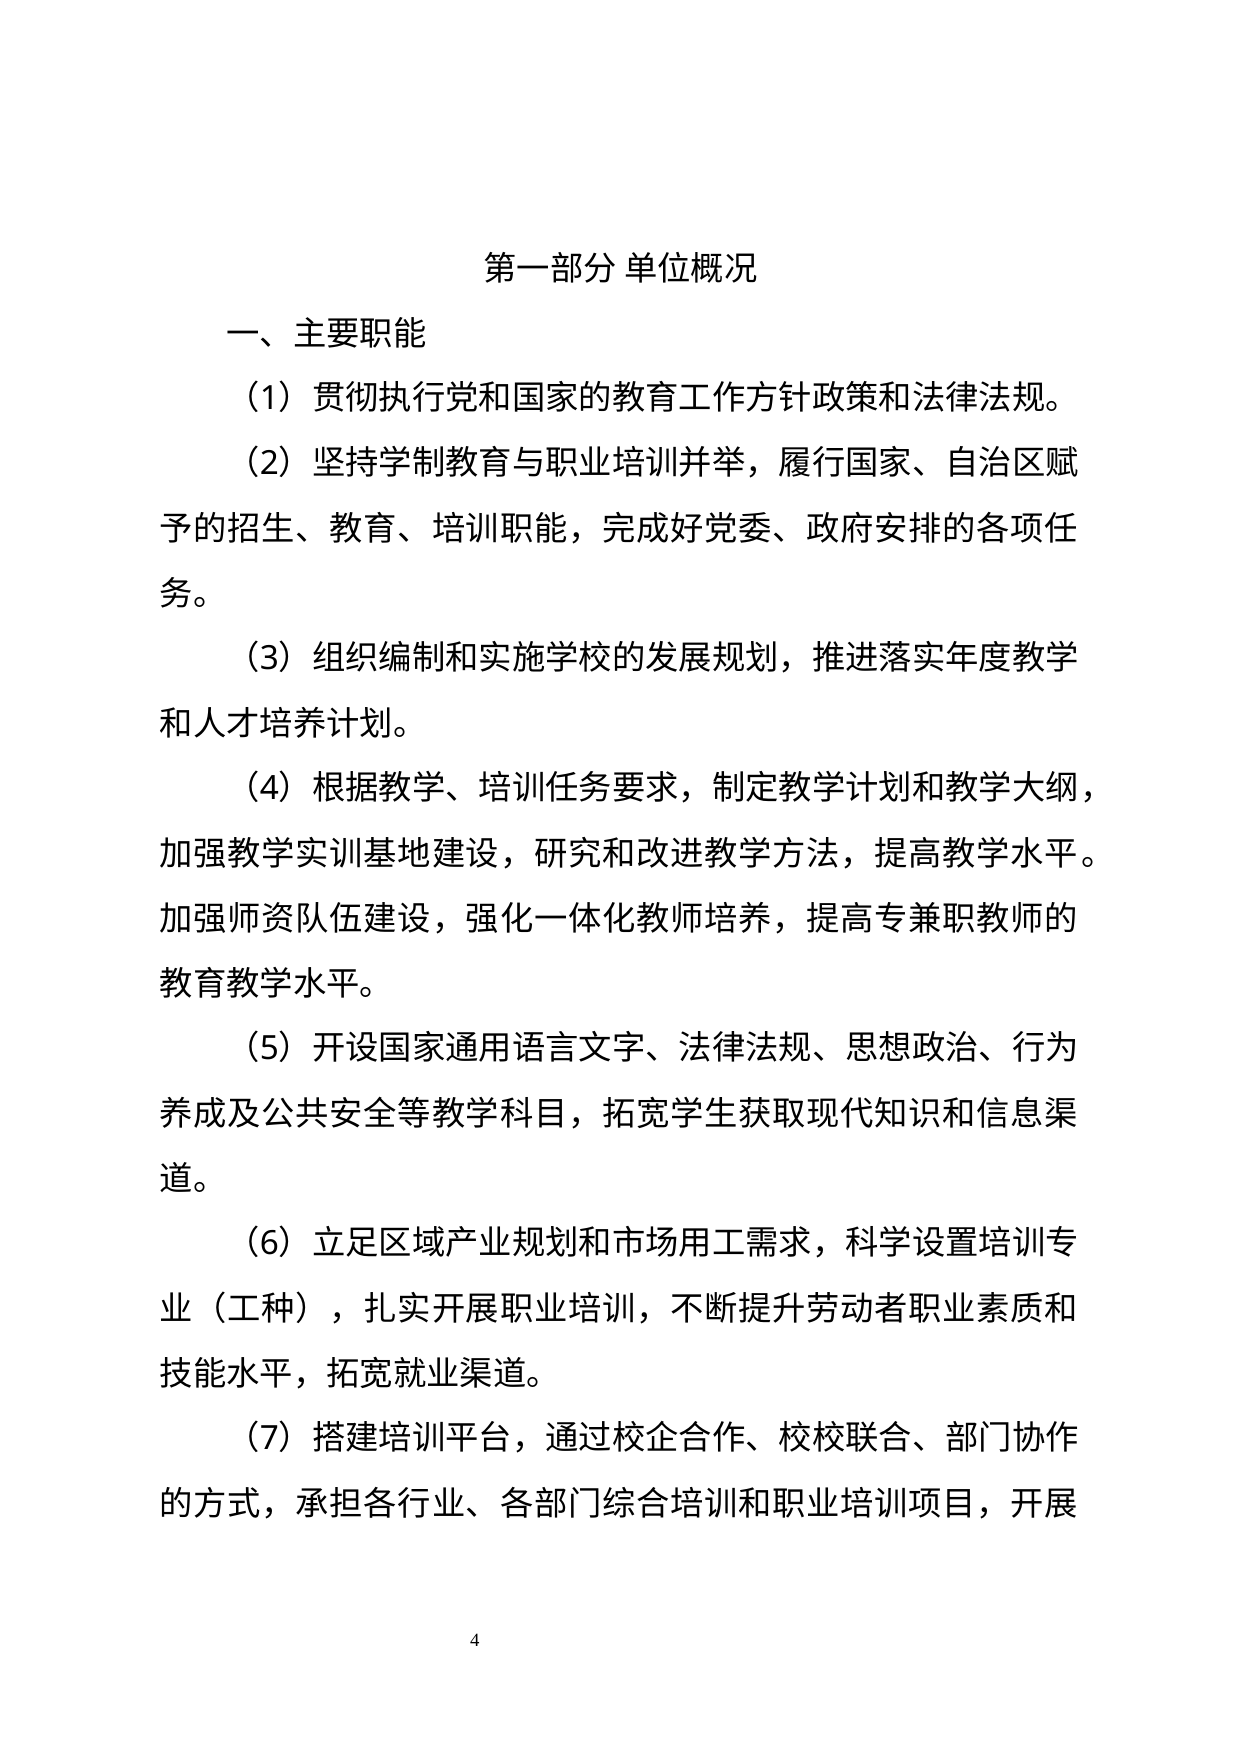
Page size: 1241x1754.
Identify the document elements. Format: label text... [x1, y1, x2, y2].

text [159, 1403, 1081, 1533]
text （6）立足区域产业规划和市场用工需求，科学设置培训专业（工种），扎实开展职业培训，不断提升劳动者职业素质和技能水平，拓宽就业渠道。 [159, 1208, 1081, 1403]
text （5）开设国家通用语言文字、法律法规、思想政治、行为养成及公共安全等教学科目，拓宽学生获取现代知识和信息渠道。 [159, 1013, 1081, 1208]
text （2）坚持学制教育与职业培训并举，履行国家、自治区赋予的招生、教育、培训职能，完成好党委、政府安排的各项任务。 [159, 428, 1081, 623]
text （1）贯彻执行党和国家的教育工作方针政策和法律法规。 [159, 363, 1081, 428]
text （3）组织编制和实施学校的发展规划，推进落实年度教学和人才培养计划。 [159, 623, 1081, 753]
text 一、主要职能 [159, 298, 1081, 363]
text （4）根据教学、培训任务要求，制定教学计划和教学大纲，加强教学实训基地建设，研究和改进教学方法，提高教学水平。加强师资队伍建设，强化一体化教师培养，提高专兼职教师的教育教学水平。 [159, 753, 1081, 1013]
text 第一部分 单位概况 [159, 233, 1081, 298]
